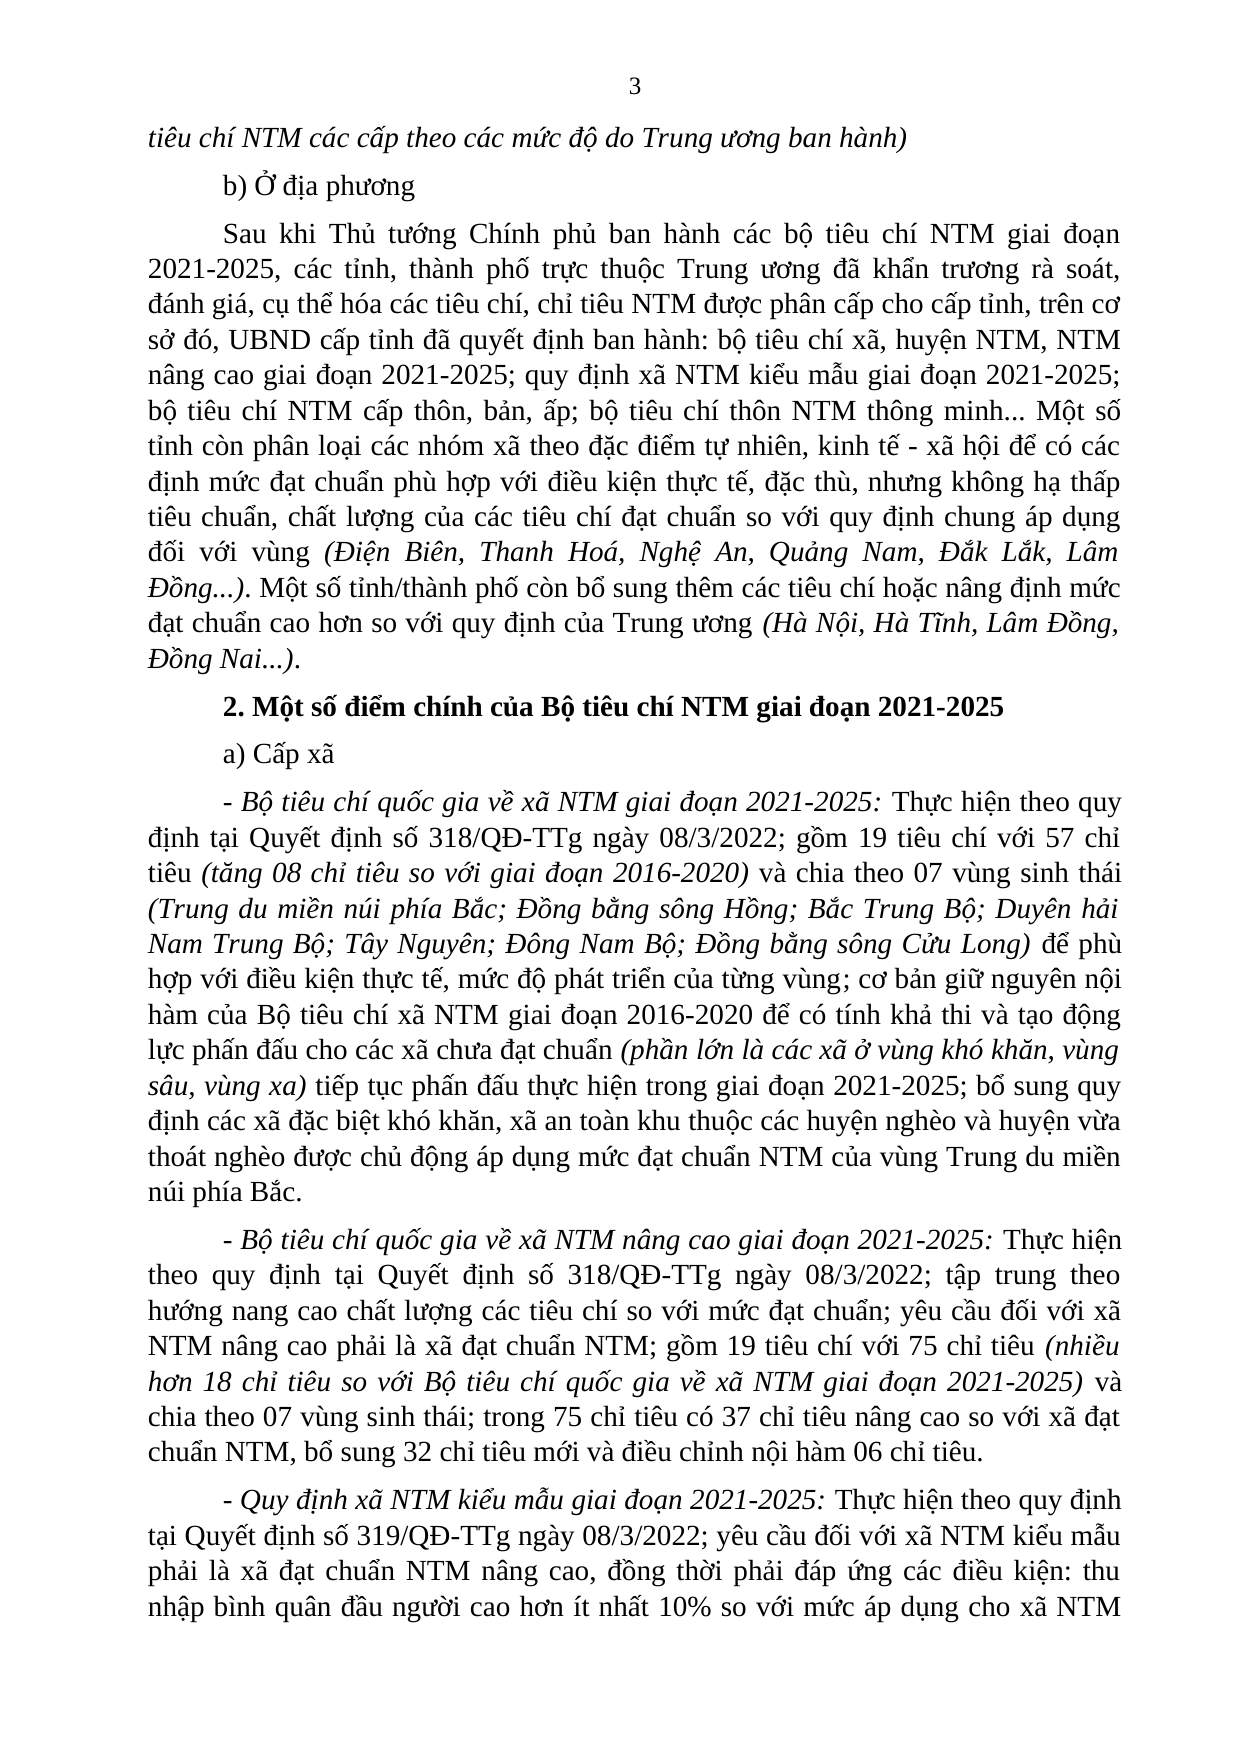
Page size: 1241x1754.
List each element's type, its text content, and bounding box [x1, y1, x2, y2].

text - Bộ tiêu chí quốc gia về xã NTM giai đoạn 2021-2025: Thực hiện theo quy định tại Quyết định số 318/QĐ-TTg ngày 08/3/2022; gồm 19 tiêu chí với 57 chỉ tiêu (tăng 08 chỉ tiêu so với giai đoạn 2016-2020) và chia theo 07 vùng sinh thái (Trung du miền núi phía Bắc; Đồng bằng sông Hồng; Bắc Trung Bộ; Duyên hải Nam Trung Bộ; Tây Nguyên; Đông Nam Bộ; Đồng bằng sông Cửu Long) để phù hợp với điều kiện thực tế, mức độ phát triển của từng vùng; cơ bản giữ nguyên nội hàm của Bộ tiêu chí xã NTM giai đoạn 2016-2020 để có tính khả thi và tạo động lực phấn đấu cho các xã chưa đạt chuẩn (phần lớn là các xã ở vùng khó khăn, vùng sâu, vùng xa) tiếp tục phấn đấu thực hiện trong giai đoạn 2021-2025; bổ sung quy định các xã đặc biệt khó khăn, xã an toàn khu thuộc các huyện nghèo và huyện vừa thoát nghèo được chủ động áp dụng mức đạt chuẩn NTM của vùng Trung du miền núi phía Bắc. [148, 783, 1122, 1208]
text Sau khi Thủ tướng Chính phủ ban hành các bộ tiêu chí NTM giai đoạn 2021-2025, các tỉnh, thành phố trực thuộc Trung ương đã khẩn trương rà soát, đánh giá, cụ thể hóa các tiêu chí, chỉ tiêu NTM được phân cấp cho cấp tỉnh, trên cơ sở đó, UBND cấp tỉnh đã quyết định ban hành: bộ tiêu chí xã, huyện NTM, NTM nâng cao giai đoạn 2021-2025; quy định xã NTM kiểu mẫu giai đoạn 2021-2025; bộ tiêu chí NTM cấp thôn, bản, ấp; bộ tiêu chí thôn NTM thông minh... Một số tỉnh còn phân loại các nhóm xã theo đặc điểm tự nhiên, kinh tế - xã hội để có các định mức đạt chuẩn phù hợp với điều kiện thực tế, đặc thù, nhưng không hạ thấp tiêu chuẩn, chất lượng của các tiêu chí đạt chuẩn so với quy định chung áp dụng đối với vùng (Điện Biên, Thanh Hoá, Nghệ An, Quảng Nam, Đắk Lắk, Lâm Đồng...). Một số tỉnh/thành phố còn bổ sung thêm các tiêu chí hoặc nâng định mức đạt chuẩn cao hơn so với quy định của Trung ương (Hà Nội, Hà Tĩnh, Lâm Đồng, Đồng Nai...). [148, 214, 1122, 674]
subtitle b) Ở địa phương [148, 166, 1122, 201]
subtitle a) Cấp xã [148, 735, 1122, 770]
text - Bộ tiêu chí quốc gia về xã NTM nâng cao giai đoạn 2021-2025: Thực hiện theo quy định tại Quyết định số 318/QĐ-TTg ngày 08/3/2022; tập trung theo hướng nang cao chất lượng các tiêu chí so với mức đạt chuẩn; yêu cầu đối với xã NTM nâng cao phải là xã đạt chuẩn NTM; gồm 19 tiêu chí với 75 chỉ tiêu (nhiều hơn 18 chỉ tiêu so với Bộ tiêu chí quốc gia về xã NTM giai đoạn 2021-2025) và chia theo 07 vùng sinh thái; trong 75 chỉ tiêu có 37 chỉ tiêu nâng cao so với xã đạt chuẩn NTM, bổ sung 32 chỉ tiêu mới và điều chỉnh nội hàm 06 chỉ tiêu. [148, 1220, 1122, 1468]
subtitle 2. Một số điểm chính của Bộ tiêu chí NTM giai đoạn 2021-2025 [148, 687, 1122, 722]
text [148, 1481, 1122, 1622]
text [148, 118, 1122, 153]
